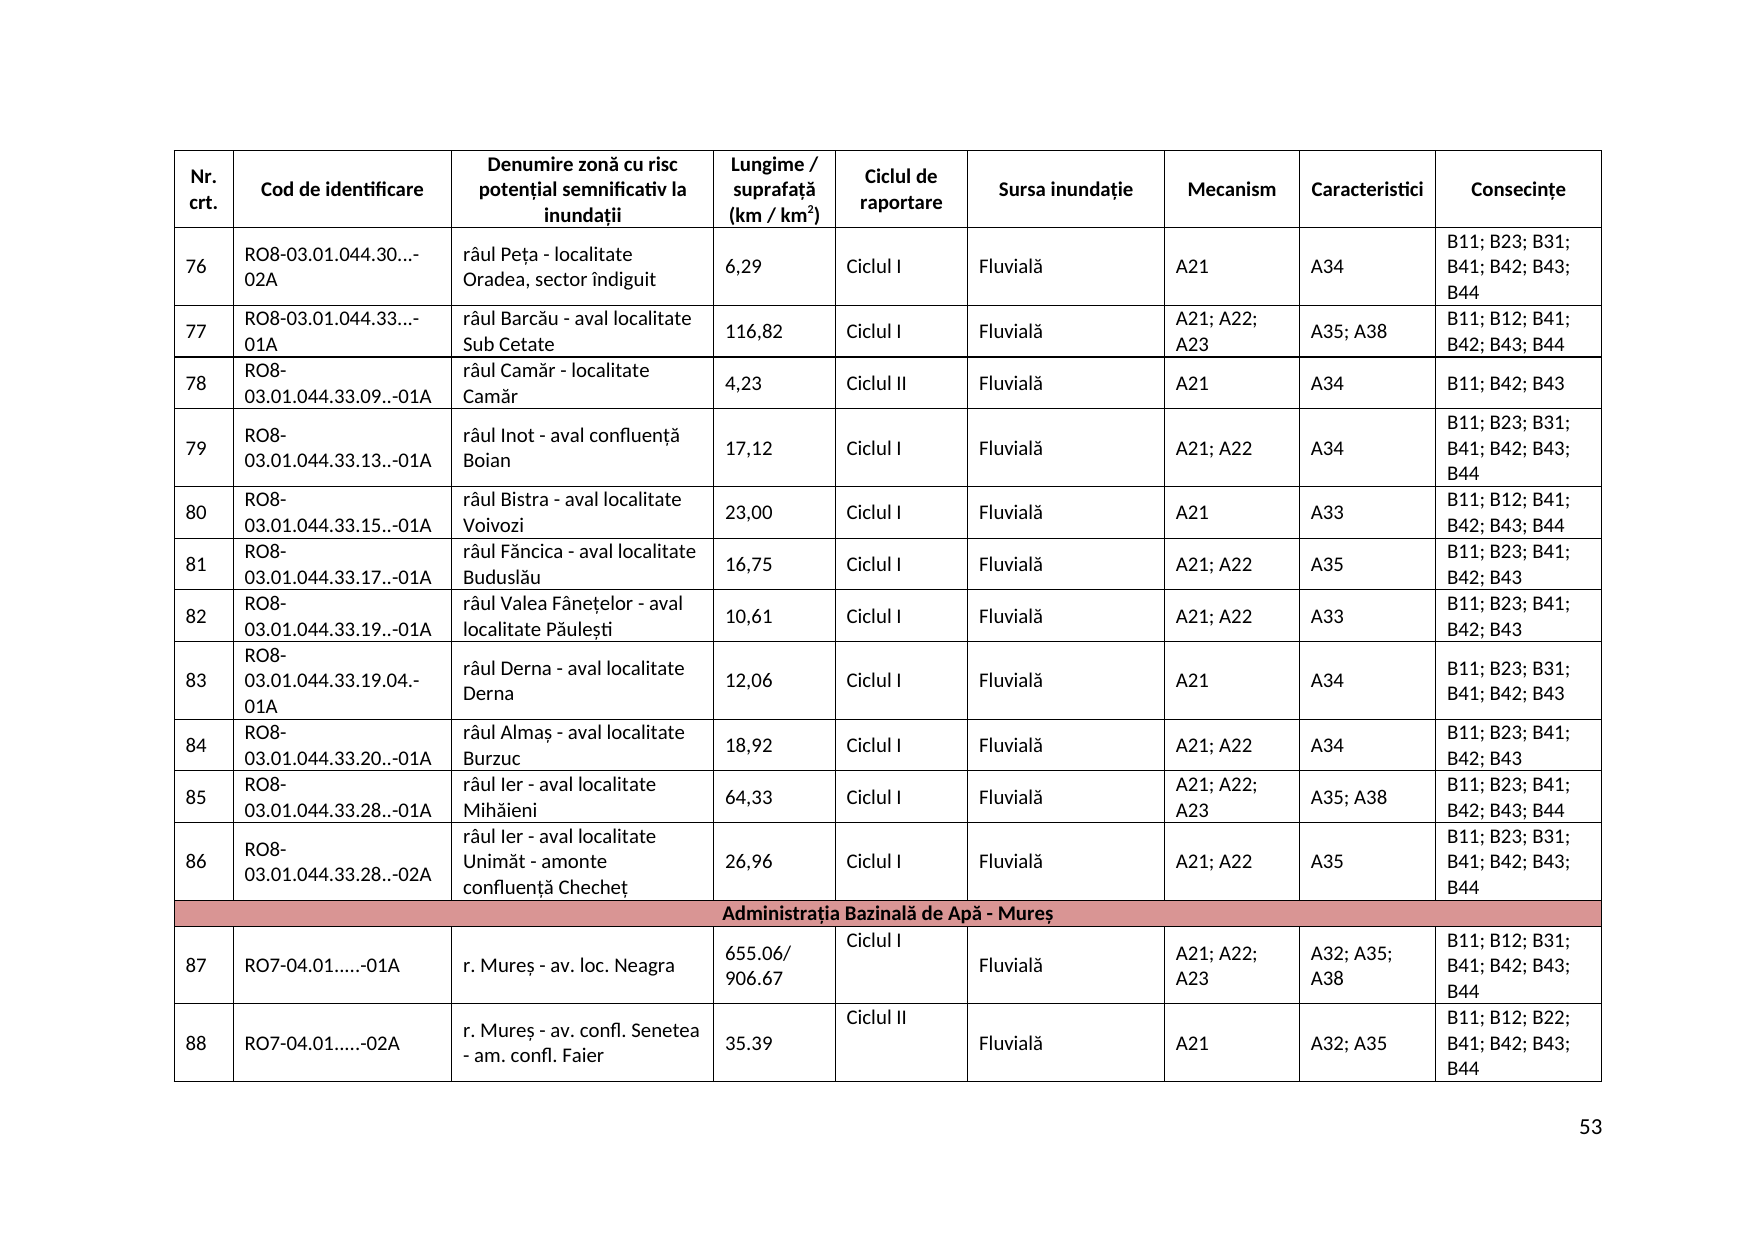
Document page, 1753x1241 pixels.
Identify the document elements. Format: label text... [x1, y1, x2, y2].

table_cell B11; B12; B22; B41; B42; B43; B44 [1436, 1004, 1601, 1081]
table_cell A32; A35 [1300, 1004, 1435, 1081]
table_cell Ciclul I [836, 409, 967, 486]
table_cell Fluvială [968, 539, 1164, 589]
table_cell Fluvială [968, 823, 1164, 899]
table_cell A21; A22 [1165, 539, 1299, 589]
table_cell A21 [1165, 1004, 1299, 1081]
table_cell A21; A22; A23 [1165, 927, 1299, 1003]
table_header Cod de identificare [234, 151, 451, 227]
table_cell A34 [1300, 409, 1435, 486]
table_cell 82 [175, 590, 233, 641]
table_cell A21; A22; A23 [1165, 771, 1299, 822]
table_cell RO8-03.01.044.33.13..-01A [234, 409, 451, 486]
table_cell râul Barcău - aval localitate Sub Cetate [452, 306, 713, 356]
table_cell A21 [1165, 642, 1299, 718]
table_cell 77 [175, 306, 233, 356]
table_cell 86 [175, 823, 233, 899]
table_cell A21; A22 [1165, 590, 1299, 641]
table_header Caracteristici [1300, 151, 1435, 227]
table_cell râul Camăr - localitate Camăr [452, 358, 713, 408]
table_cell Administrația Bazinală de Apă - Mureș [175, 901, 1601, 926]
table_cell Ciclul I [836, 771, 967, 822]
table_cell râul Derna - aval localitate Derna [452, 642, 713, 718]
table_cell RO8-03.01.044.33.19.04.-01A [234, 642, 451, 718]
table_header Nr. crt. [175, 151, 233, 227]
table_cell Ciclul I [836, 228, 967, 304]
table_cell RO7-04.01.....-01A [234, 927, 451, 1003]
table_cell A21; A22 [1165, 409, 1299, 486]
table_cell râul Almaș - aval localitate Burzuc [452, 720, 713, 770]
table_cell Fluvială [968, 720, 1164, 770]
table_cell râul Inot - aval confluență Boian [452, 409, 713, 486]
table_cell RO8-03.01.044.33.09..-01A [234, 358, 451, 408]
table_cell 6,29 [714, 228, 835, 304]
table_cell 35.39 [714, 1004, 835, 1081]
table_cell Ciclul I [836, 306, 967, 356]
table_cell RO8-03.01.044.33.20..-01A [234, 720, 451, 770]
table_cell 23,00 [714, 487, 835, 537]
table_cell Fluvială [968, 590, 1164, 641]
table_cell RO8-03.01.044.33...-01A [234, 306, 451, 356]
table_cell A34 [1300, 358, 1435, 408]
table_cell râul Valea Fânețelor - aval localitate Păulești [452, 590, 713, 641]
table_cell 76 [175, 228, 233, 304]
table_cell B11; B23; B31; B41; B42; B43; B44 [1436, 823, 1601, 899]
table_cell A33 [1300, 590, 1435, 641]
table_cell A34 [1300, 720, 1435, 770]
table_cell B11; B23; B31; B41; B42; B43; B44 [1436, 228, 1601, 304]
table_cell B11; B42; B43 [1436, 358, 1601, 408]
table_cell 16,75 [714, 539, 835, 589]
table_cell Fluvială [968, 306, 1164, 356]
table_cell B11; B23; B41; B42; B43 [1436, 720, 1601, 770]
table_cell B11; B23; B31; B41; B42; B43; B44 [1436, 409, 1601, 486]
table_cell 79 [175, 409, 233, 486]
table_cell Fluvială [968, 927, 1164, 1003]
table_header Ciclul de raportare [836, 151, 967, 227]
table_cell 17,12 [714, 409, 835, 486]
table_cell RO8-03.01.044.33.28..-01A [234, 771, 451, 822]
table_cell A33 [1300, 487, 1435, 537]
table_cell Ciclul I [836, 590, 967, 641]
table_cell 78 [175, 358, 233, 408]
table_cell A21; A22 [1165, 823, 1299, 899]
table_cell RO8-03.01.044.33.15..-01A [234, 487, 451, 537]
table_cell A21 [1165, 487, 1299, 537]
table_cell B11; B23; B41; B42; B43 [1436, 539, 1601, 589]
table_cell Fluvială [968, 358, 1164, 408]
table_cell 18,92 [714, 720, 835, 770]
table_cell râul Bistra - aval localitate Voivozi [452, 487, 713, 537]
table_cell RO8-03.01.044.33.19..-01A [234, 590, 451, 641]
table_cell B11; B23; B41; B42; B43; B44 [1436, 771, 1601, 822]
table_cell RO7-04.01.....-02A [234, 1004, 451, 1081]
table_cell B11; B12; B31; B41; B42; B43; B44 [1436, 927, 1601, 1003]
table_cell B11; B12; B41; B42; B43; B44 [1436, 487, 1601, 537]
table_cell 64,33 [714, 771, 835, 822]
table_cell Ciclul I [836, 823, 967, 899]
table_cell 655.06/ 906.67 [714, 927, 835, 1003]
table_cell A35 [1300, 539, 1435, 589]
table_cell 81 [175, 539, 233, 589]
table_cell râul Peța - localitate Oradea, sector îndiguit [452, 228, 713, 304]
table_cell RO8-03.01.044.33.17..-01A [234, 539, 451, 589]
table_cell Fluvială [968, 487, 1164, 537]
table_header Denumire zonă cu risc potențial semnificativ la inundații [452, 151, 713, 227]
table_cell Ciclul I [836, 642, 967, 718]
table_cell Ciclul II [836, 358, 967, 408]
table_cell râul Ier - aval localitate Mihăieni [452, 771, 713, 822]
table_cell Fluvială [968, 771, 1164, 822]
table_cell 4,23 [714, 358, 835, 408]
table_cell Ciclul I [836, 539, 967, 589]
table_cell 10,61 [714, 590, 835, 641]
table_cell B11; B23; B31; B41; B42; B43 [1436, 642, 1601, 718]
table_cell A21 [1165, 228, 1299, 304]
table_cell Ciclul I [836, 927, 967, 1003]
table_cell Fluvială [968, 642, 1164, 718]
table_cell A21 [1165, 358, 1299, 408]
table_cell A34 [1300, 642, 1435, 718]
table_cell 116,82 [714, 306, 835, 356]
table_cell 83 [175, 642, 233, 718]
table_cell 85 [175, 771, 233, 822]
table_cell 88 [175, 1004, 233, 1081]
table_cell Fluvială [968, 409, 1164, 486]
table_cell Ciclul I [836, 487, 967, 537]
table_header Consecințe [1436, 151, 1601, 227]
table_cell 87 [175, 927, 233, 1003]
table_cell 80 [175, 487, 233, 537]
table_cell Ciclul II [836, 1004, 967, 1081]
table_header Lungime / suprafață (km / km2) [714, 151, 835, 227]
table_cell A34 [1300, 228, 1435, 304]
table_cell Ciclul I [836, 720, 967, 770]
table_cell A35; A38 [1300, 771, 1435, 822]
table_cell A35; A38 [1300, 306, 1435, 356]
table_cell r. Mureș - av. confl. Senetea - am. confl. Faier [452, 1004, 713, 1081]
table_header Sursa inundație [968, 151, 1164, 227]
table_cell râul Ier - aval localitate Unimăt - amonte confluență Checheț [452, 823, 713, 899]
table_cell RO8-03.01.044.30...-02A [234, 228, 451, 304]
table_cell Fluvială [968, 228, 1164, 304]
table_cell râul Făncica - aval localitate Buduslău [452, 539, 713, 589]
table_cell B11; B12; B41; B42; B43; B44 [1436, 306, 1601, 356]
table_cell A21; A22; A23 [1165, 306, 1299, 356]
table_cell Fluvială [968, 1004, 1164, 1081]
table_cell 84 [175, 720, 233, 770]
table_cell A32; A35; A38 [1300, 927, 1435, 1003]
table_cell 26,96 [714, 823, 835, 899]
table_cell A21; A22 [1165, 720, 1299, 770]
table_cell A35 [1300, 823, 1435, 899]
table_cell RO8-03.01.044.33.28..-02A [234, 823, 451, 899]
table_cell B11; B23; B41; B42; B43 [1436, 590, 1601, 641]
table_cell r. Mureș - av. loc. Neagra [452, 927, 713, 1003]
table_cell 12,06 [714, 642, 835, 718]
table_header Mecanism [1165, 151, 1299, 227]
